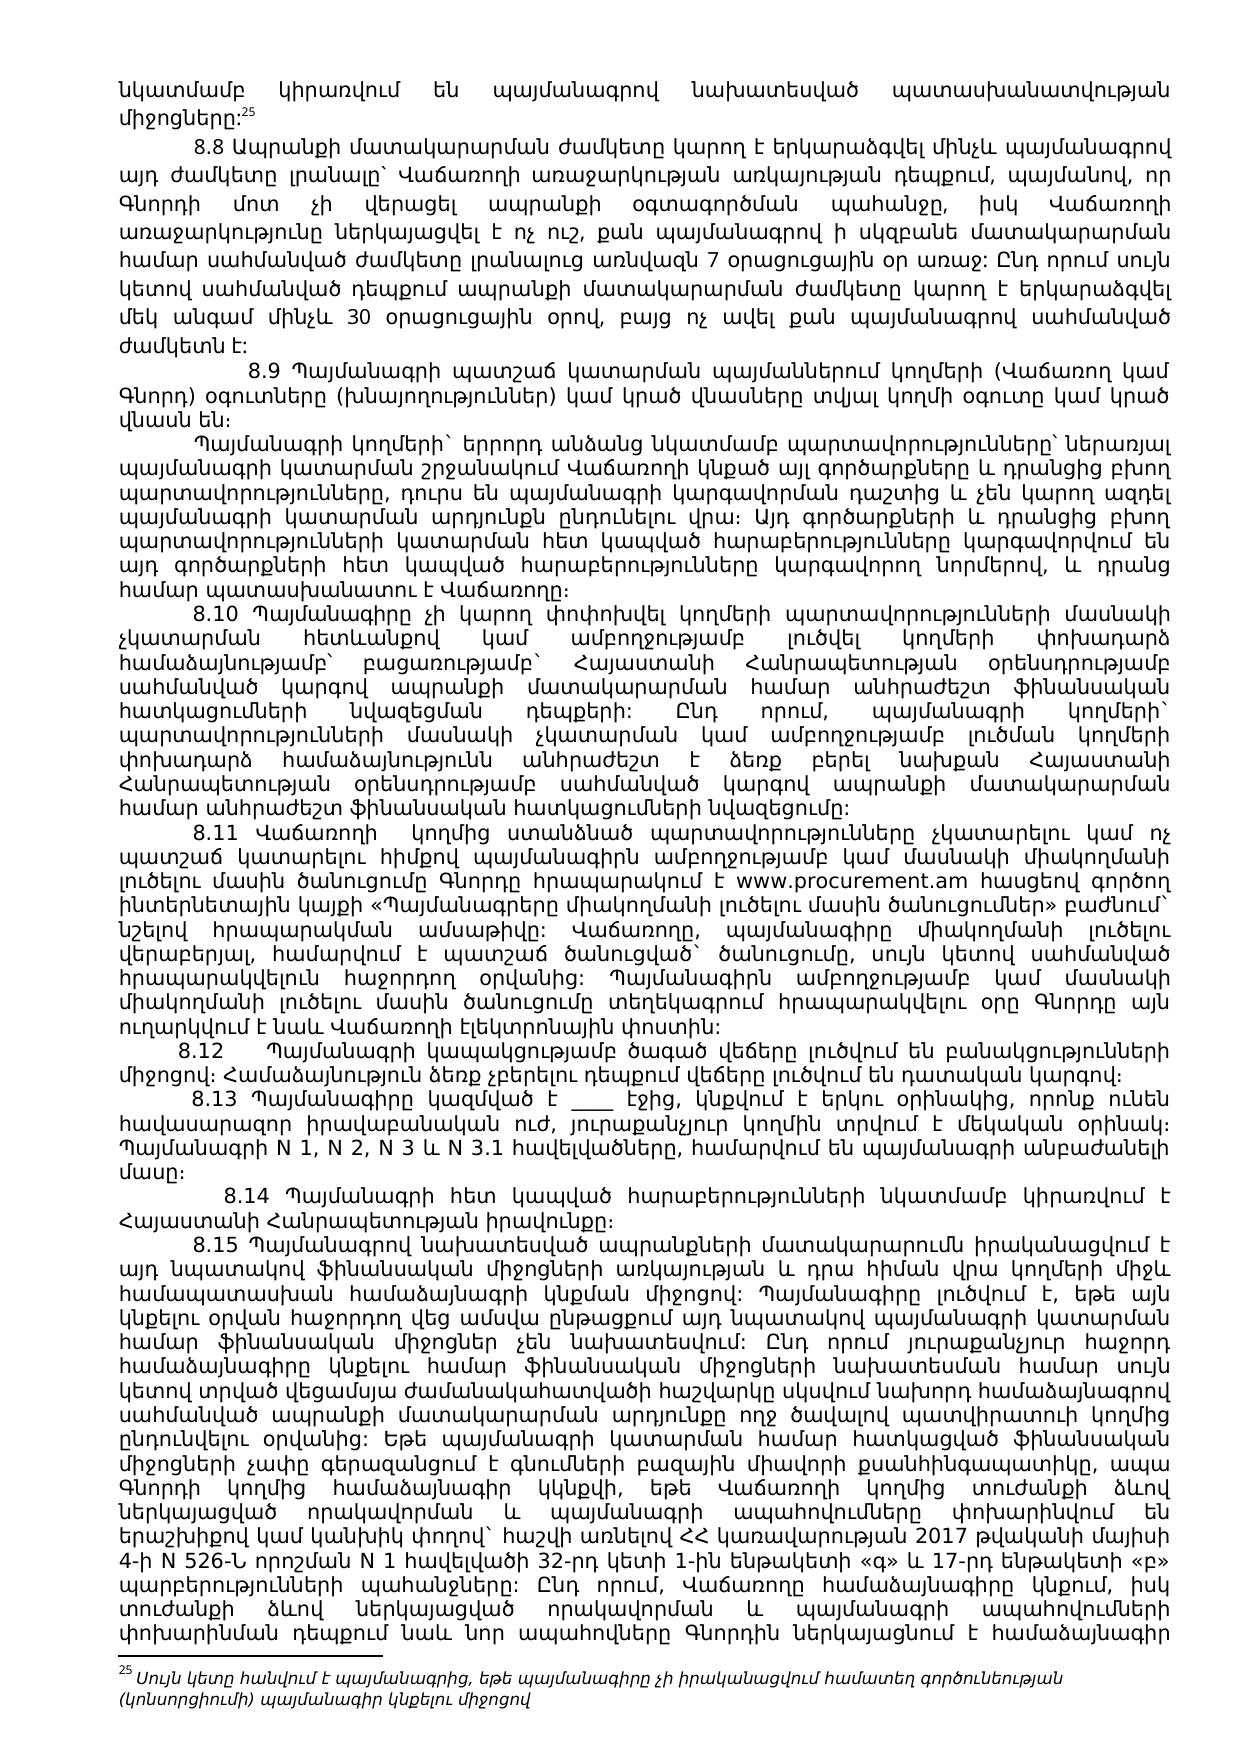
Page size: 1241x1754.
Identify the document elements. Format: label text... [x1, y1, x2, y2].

text 8.14 Պայմանագրի հետ կապված հարաբերությունների նկատմամբ կիրառվում է Հայաստանի Հանրապետության իրավունքը։ [118, 1184, 1171, 1233]
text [118, 1233, 1171, 1646]
text 8.12 Պայմանագրի կապակցությամբ ծագած վեճերը լուծվում են բանակցությունների միջոցով։ Համաձայնություն ձեռք չբերելու դեպքում վեճերը լուծվում են դատական կարգով։ [118, 1039, 1171, 1087]
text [118, 75, 1171, 132]
text 8.11 Վաճառողի կողմից ստանձնած պարտավորությունները չկատարելու կամ ոչ պատշաճ կատարելու հիմքով պայմանագիրն ամբողջությամբ կամ մասնակի միակողմանի լուծելու մասին ծանուցումը Գնորդը հրապարակում է www.procurement.am հասցեով գործող ինտերնետային կայքի «Պայմանագրերը միակողմանի լուծելու մասին ծանուցումներ» բաժնում` նշելով հրապարակման ամսաթիվը: Վաճառողը, պայմանագիրը միակողմանի լուծելու վերաբերյալ, համարվում է պատշաճ ծանուցված` ծանուցումը, սույն կետով սահմանված հրապարակվելուն հաջորդող օրվանից: Պայմանագիրն ամբողջությամբ կամ մասնակի միակողմանի լուծելու մասին ծանուցումը տեղեկագրում հրապարակվելու օրը Գնորդը այն ուղարկվում է նաև Վաճառողի էլեկտրոնային փոստին: [118, 821, 1171, 1039]
text 8.13 Պայմանագիրը կազմված է ____ էջից, կնքվում է երկու օրինակից, որոնք ունեն հավասարազոր իրավաբանական ուժ, յուրաքանչյուր կողմին տրվում է մեկական օրինակ։ Պայմանագրի N 1, N 2, N 3 և N 3.1 հավելվածները, համարվում են պայմանագրի անբաժանելի մասը։ [118, 1087, 1171, 1184]
text Պայմանագրի կողմերի` երրորդ անձանց նկատմամբ պարտավորությունները՝ ներառյալ պայմանագրի կատարման շրջանակում Վաճառողի կնքած այլ գործարքները և դրանցից բխող պարտավորությունները, դուրս են պայմանագրի կարգավորման դաշտից և չեն կարող ազդել պայմանագրի կատարման արդյունքն ընդունելու վրա։ Այդ գործարքների և դրանցից բխող պարտավորությունների կատարման հետ կապված հարաբերությունները կարգավորվում են այդ գործարքների հետ կապված հարաբերությունները կարգավորող նորմերով, և դրանց համար պատասխանատու է Վաճառողը։ [118, 432, 1171, 602]
text 8.9 Պայմանագրի պատշաճ կատարման պայմաններում կողմերի (Վաճառող կամ Գնորդ) օգուտները (խնայողություններ) կամ կրած վնասները տվյալ կողմի օգուտը կամ կրած վնասն են։ [118, 359, 1171, 432]
text 8.10 Պայմանագիրը չի կարող փոփոխվել կողմերի պարտավորությունների մասնակի չկատարման հետևանքով կամ ամբողջությամբ լուծվել կողմերի փոխադարձ համաձայնությամբ՝ բացառությամբ` Հայաստանի Հանրապետության օրենսդրությամբ սահմանված կարգով ապրանքի մատակարարման համար անհրաժեշտ ֆինանսական հատկացումների նվազեցման դեպքերի: Ընդ որում, պայմանագրի կողմերի` պարտավորությունների մասնակի չկատարման կամ ամբողջությամբ լուծման կողմերի փոխադարձ համաձայնությունն անհրաժեշտ է ձեռք բերել նախքան Հայաստանի Հանրապետության օրենսդրությամբ սահմանված կարգով ապրանքի մատակարարման համար անհրաժեշտ ֆինանսական հատկացումների նվազեցումը: [118, 602, 1171, 821]
text 8.8 Ապրանքի մատակարարման ժամկետը կարող է երկարաձգվել մինչև պայմանագրով այդ ժամկետը լրանալը` Վաճառողի առաջարկության առկայության դեպքում, պայմանով, որ Գնորդի մոտ չի վերացել ապրանքի օգտագործման պահանջը, իսկ Վաճառողի առաջարկությունը ներկայացվել է ոչ ուշ, քան պայմանագրով ի սկզբանե մատակարարման համար սահմանված ժամկետը լրանալուց առնվազն 7 օրացուցային օր առաջ: Ընդ որում սույն կետով սահմանված դեպքում ապրանքի մատակարարման ժամկետը կարող է երկարաձգվել մեկ անգամ մինչև 30 օրացուցային օրով, բայց ոչ ավել քան պայմանագրով սահմանված ժամկետն է: [118, 132, 1171, 359]
